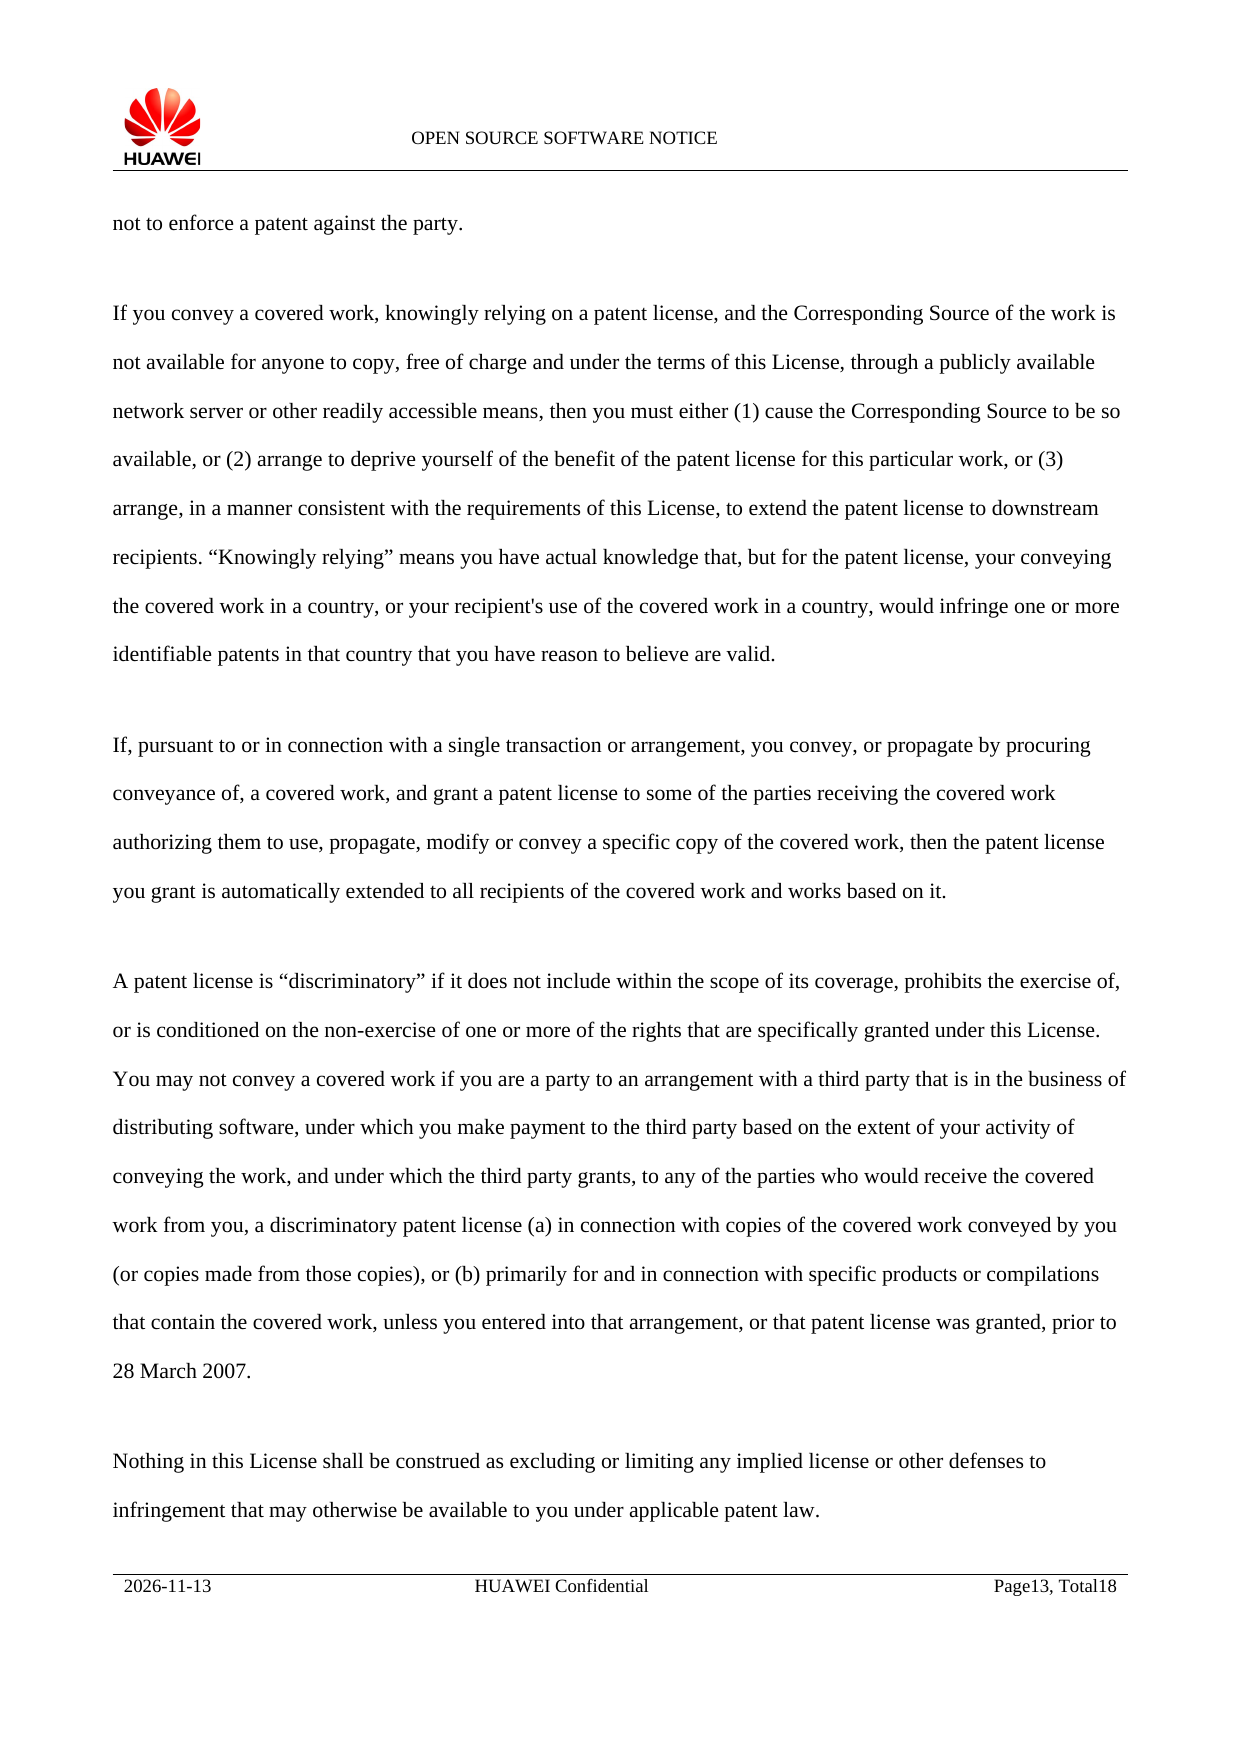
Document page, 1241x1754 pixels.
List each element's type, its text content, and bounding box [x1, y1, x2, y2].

text A patent license is “discriminatory” if it does not include within the scope of its coverage, prohibits the exercise of, or is conditioned on the non-exercise of one or more of the rights that are specifically granted under this License. You may not convey a covered work if you are a party to an arrangement with a third party that is in the business of distributing software, under which you make payment to the third party based on the extent of your activity of conveying the work, and under which the third party grants, to any of the parties who would receive the covered work from you, a discriminatory patent license (a) in connection with copies of the covered work conveyed by you (or copies made from those copies), or (b) primarily for and in connection with specific products or compilations that contain the covered work, unless you entered into that arrangement, or that patent license was granted, prior to 28 March 2007. [112, 964, 1128, 1387]
picture [124, 88, 201, 165]
text Nothing in this License shall be construed as excluding or limiting any implied license or other defenses to infringement that may otherwise be available to you under applicable patent law. [112, 1445, 1128, 1526]
text If you convey a covered work, knowingly relying on a patent license, and the Corresponding Source of the work is not available for anyone to copy, free of charge and under the terms of this License, through a publicly available network server or other readily accessible means, then you must either (1) cause the Corresponding Source to be so available, or (2) arrange to deprive yourself of the benefit of the patent license for this particular work, or (3) arrange, in a manner consistent with the requirements of this License, to extend the patent license to downstream recipients. “Knowingly relying” means you have actual knowledge that, but for the patent license, your conveying the covered work in a country, or your recipient's use of the covered work in a country, would infringe one or more identifiable patents in that country that you have reason to believe are valid. [112, 297, 1128, 670]
text If, pursuant to or in connection with a single transaction or arrangement, you convey, or propagate by procuring conveyance of, a covered work, and grant a patent license to some of the parties receiving the covered work authorizing them to use, propagate, modify or convey a specific copy of the covered work, then the patent license you grant is automatically extended to all recipients of the covered work and works based on it. [112, 728, 1128, 907]
